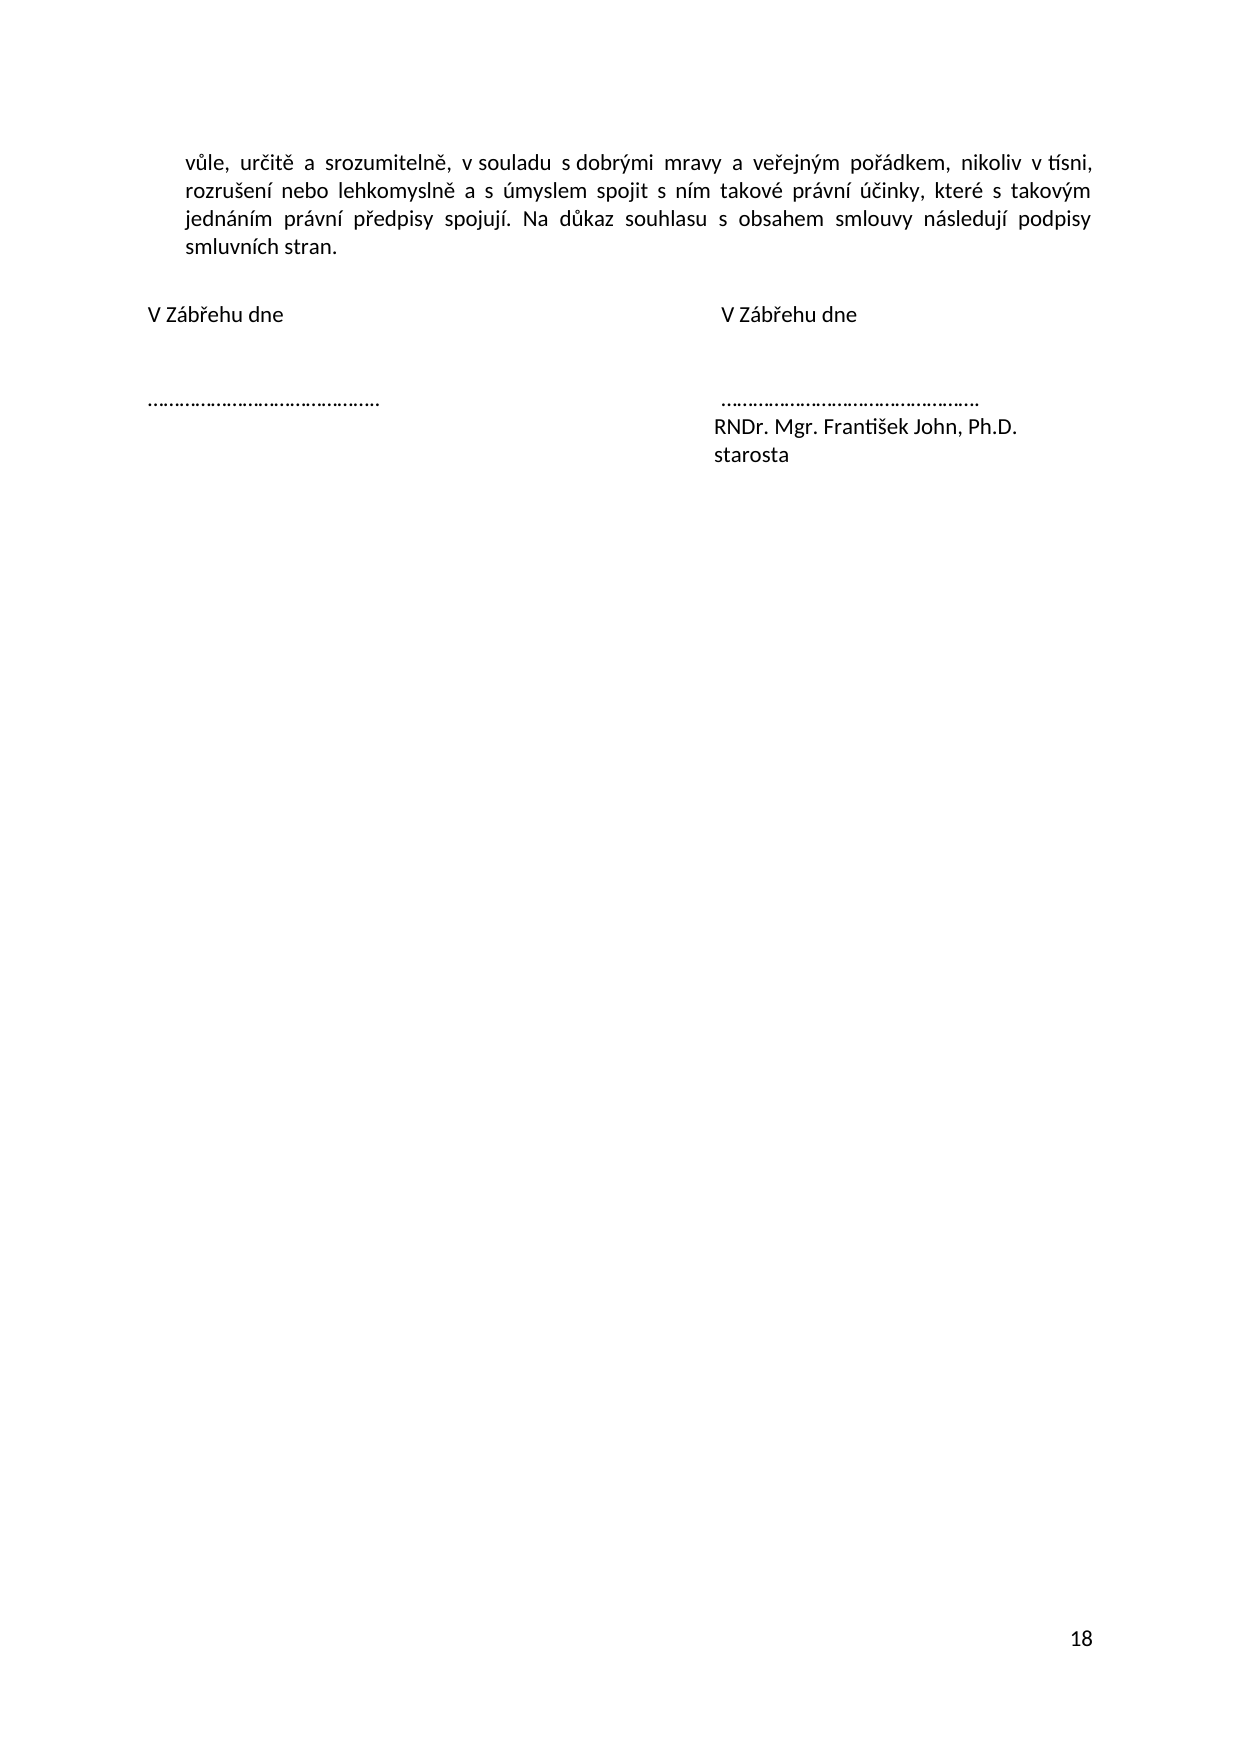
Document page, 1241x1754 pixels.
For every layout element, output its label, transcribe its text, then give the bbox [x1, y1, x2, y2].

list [148, 148, 1093, 260]
text starosta [148, 440, 1093, 468]
text V Zábřehu dne V Zábřehu dne [148, 300, 1093, 328]
text …………………………………….. …………………………………………. [148, 384, 1093, 412]
text RNDr. Mgr. František John, Ph.D. [148, 412, 1093, 440]
